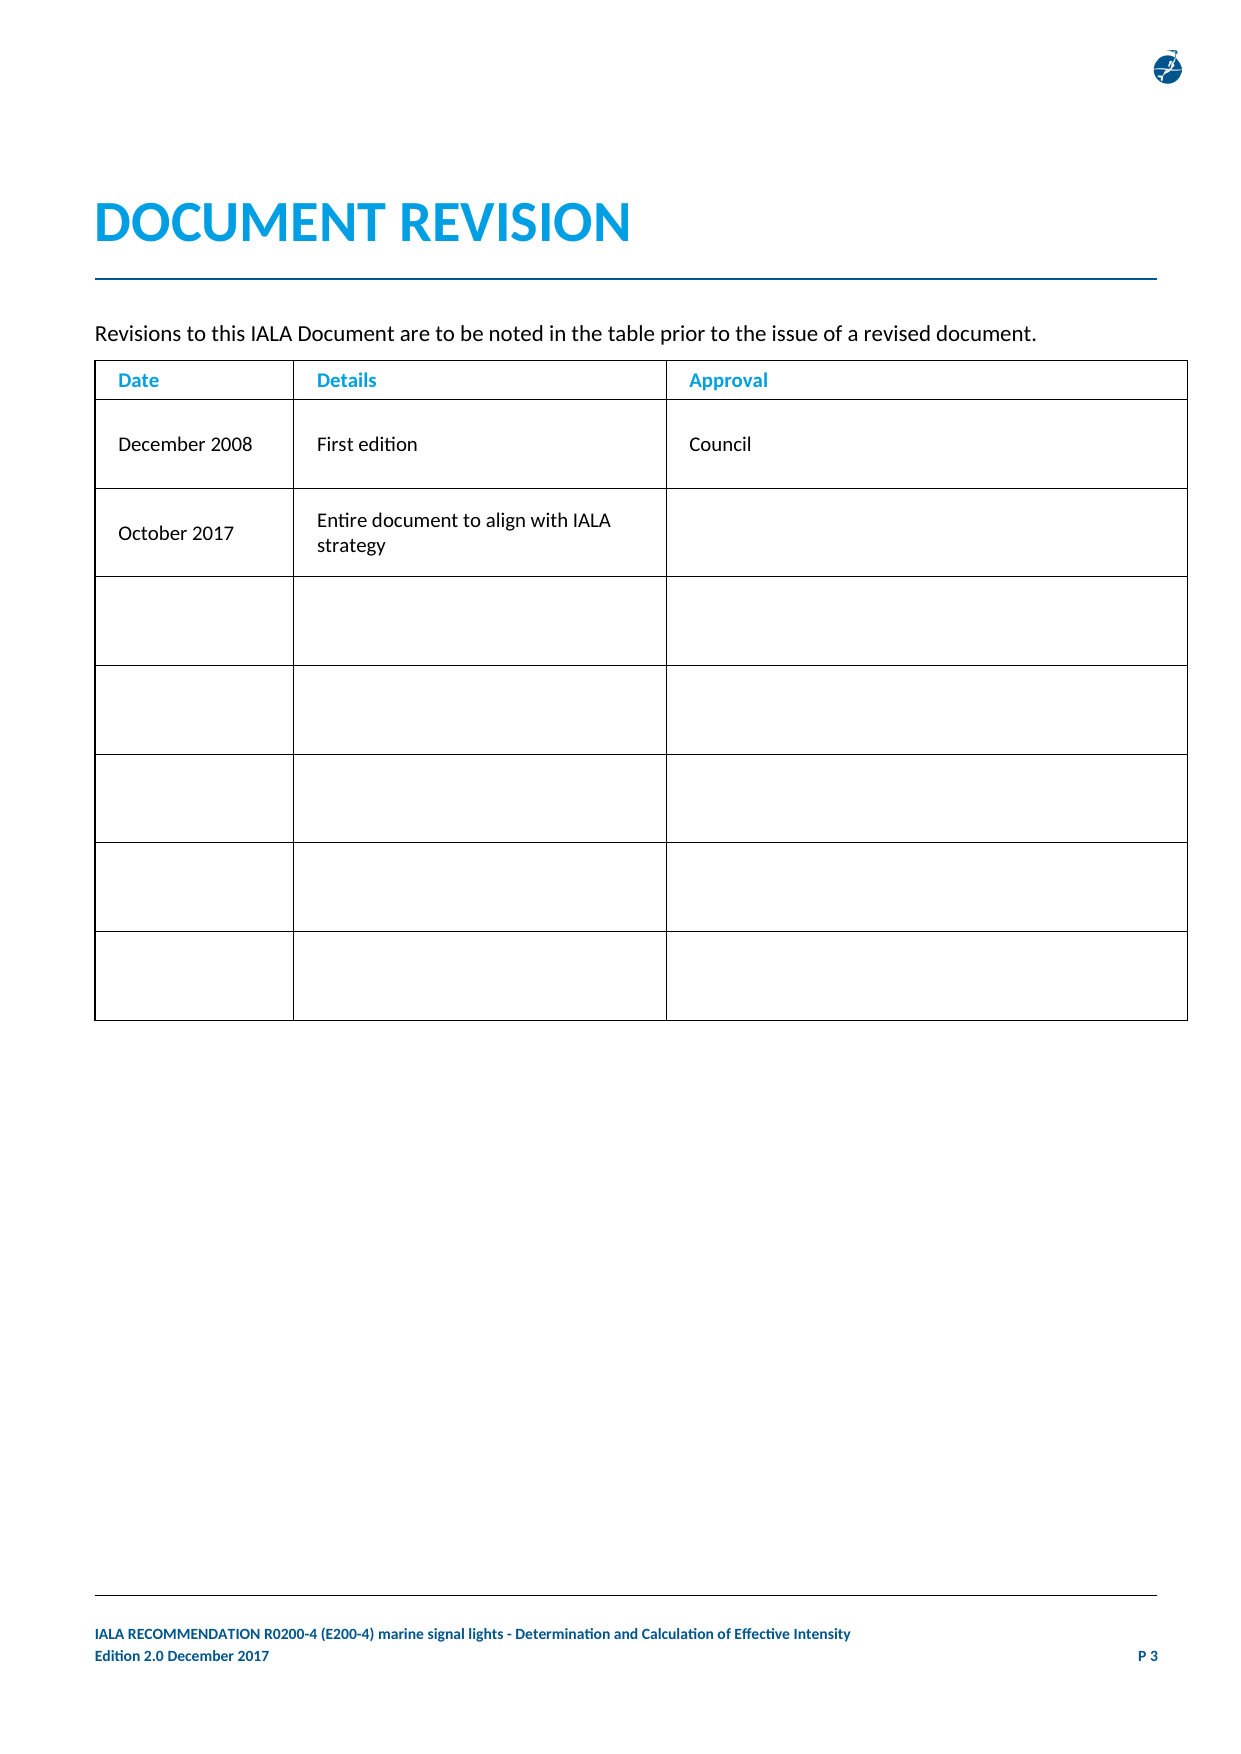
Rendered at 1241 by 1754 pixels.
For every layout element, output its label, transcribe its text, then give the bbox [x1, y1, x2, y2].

table_cell [667, 666, 1187, 753]
table_cell Entire document to align with IALA strategy [294, 489, 666, 576]
table_cell [96, 932, 293, 1019]
table_cell [96, 666, 293, 753]
picture [1122, 0, 1241, 119]
table_cell First edition [294, 400, 666, 488]
table_cell [294, 932, 666, 1019]
table_cell [96, 843, 293, 931]
table_cell Council [667, 400, 1187, 488]
table_cell [96, 577, 293, 665]
table_cell [667, 843, 1187, 931]
text Revisions to this IALA Document are to be noted in the table prior to the issue of a revised document. [94, 319, 1157, 347]
table_cell [294, 577, 666, 665]
table_cell October 2017 [96, 489, 293, 576]
table_cell [294, 666, 666, 753]
table_cell [667, 489, 1187, 576]
table_cell December 2008 [96, 400, 293, 488]
table_header Date [96, 361, 293, 399]
table_cell [667, 577, 1187, 665]
table_header Details [294, 361, 666, 399]
table_cell [96, 755, 293, 842]
table_header Approval [667, 361, 1187, 399]
table_cell [667, 932, 1187, 1019]
table_cell [294, 755, 666, 842]
table_cell [667, 755, 1187, 842]
table_cell [294, 843, 666, 931]
